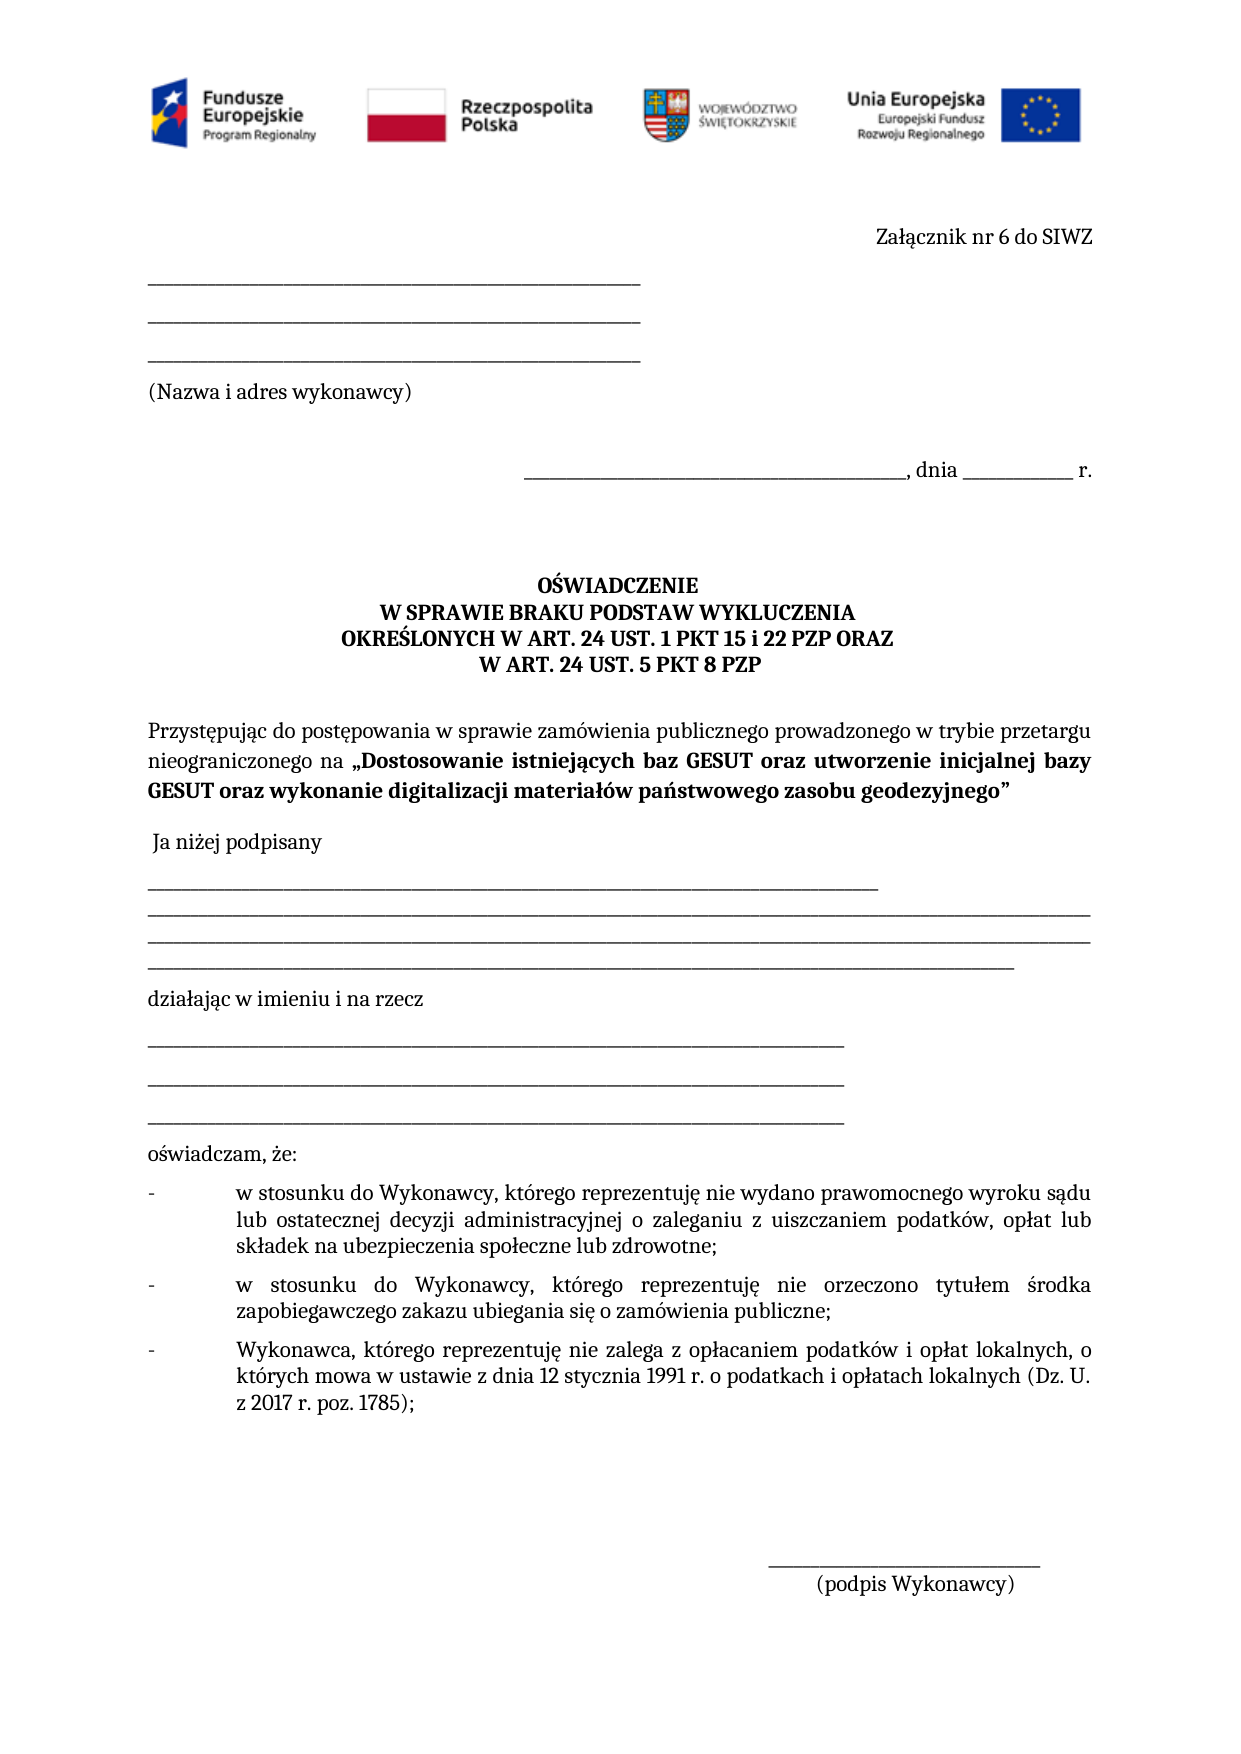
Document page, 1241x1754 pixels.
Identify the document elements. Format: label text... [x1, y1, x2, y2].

text - w stosunku do Wykonawcy, którego reprezentuję nie wydano prawomocnego wyroku sądu lub ostatecznej decyzji administracyjnej o zaleganiu z uiszczaniem podatków, opłat lub składek na ubezpieczenia społeczne lub zdrowotne; [148, 1180, 1093, 1259]
text ________________________________ (podpis Wykonawcy) [738, 1545, 1093, 1598]
text - w stosunku do Wykonawcy, którego reprezentuję nie orzeczono tytułem środka zapobiegawczego zakazu ubiegania się o zamówienia publiczne; [148, 1272, 1093, 1324]
text - Wykonawca, którego reprezentuję nie zalega z opłacaniem podatków i opłat lokalnych, o których mowa w ustawie z dnia 12 stycznia 1991 r. o podatkach i opłatach lokalnych (Dz. U. z 2017 r. poz. 1785); [148, 1337, 1093, 1416]
text _____________________________________________, dnia _____________ r. [148, 457, 1093, 483]
text __________________________________________________________________________________ [148, 1063, 1093, 1090]
text __________________________________________________________________________________ [148, 1024, 1093, 1051]
text oświadczam, że: [148, 1141, 1093, 1167]
text Ja niżej podpisany [148, 829, 1093, 855]
text (Nazwa i adres wykonawcy) [148, 379, 1093, 405]
text Załącznik nr 6 do SIWZ [148, 223, 1093, 250]
text __________________________________________________________ [148, 340, 1093, 366]
text __________________________________________________________ [148, 301, 1093, 328]
text OŚWIADCZENIE W SPRAWIE BRAKU PODSTAW WYKLUCZENIA OKREŚLONYCH W ART. 24 UST. 1 PKT 15 i 22 PZP ORAZ W ART. 24 ust. 5 pkt 8 PZP [148, 573, 1093, 679]
text Przystępując do postępowania w sprawie zamówienia publicznego prowadzonego w trybie przetargu nieograniczonego na „Dostosowanie istniejących baz GESUT oraz utworzenie inicjalnej bazy GESUT oraz wykonanie digitalizacji materiałów państwowego zasobu geodezyjnego” [148, 717, 1093, 804]
text ______________________________________________________________________________________ ____________________________________________________________________________________________________________________________________________________________________________________________________________________________________________________________________________________________________________________________________ [148, 868, 1093, 973]
text __________________________________________________________ [148, 262, 1093, 289]
picture [147, 73, 1085, 155]
text __________________________________________________________________________________ [148, 1102, 1093, 1129]
text działając w imieniu i na rzecz [148, 986, 1093, 1012]
